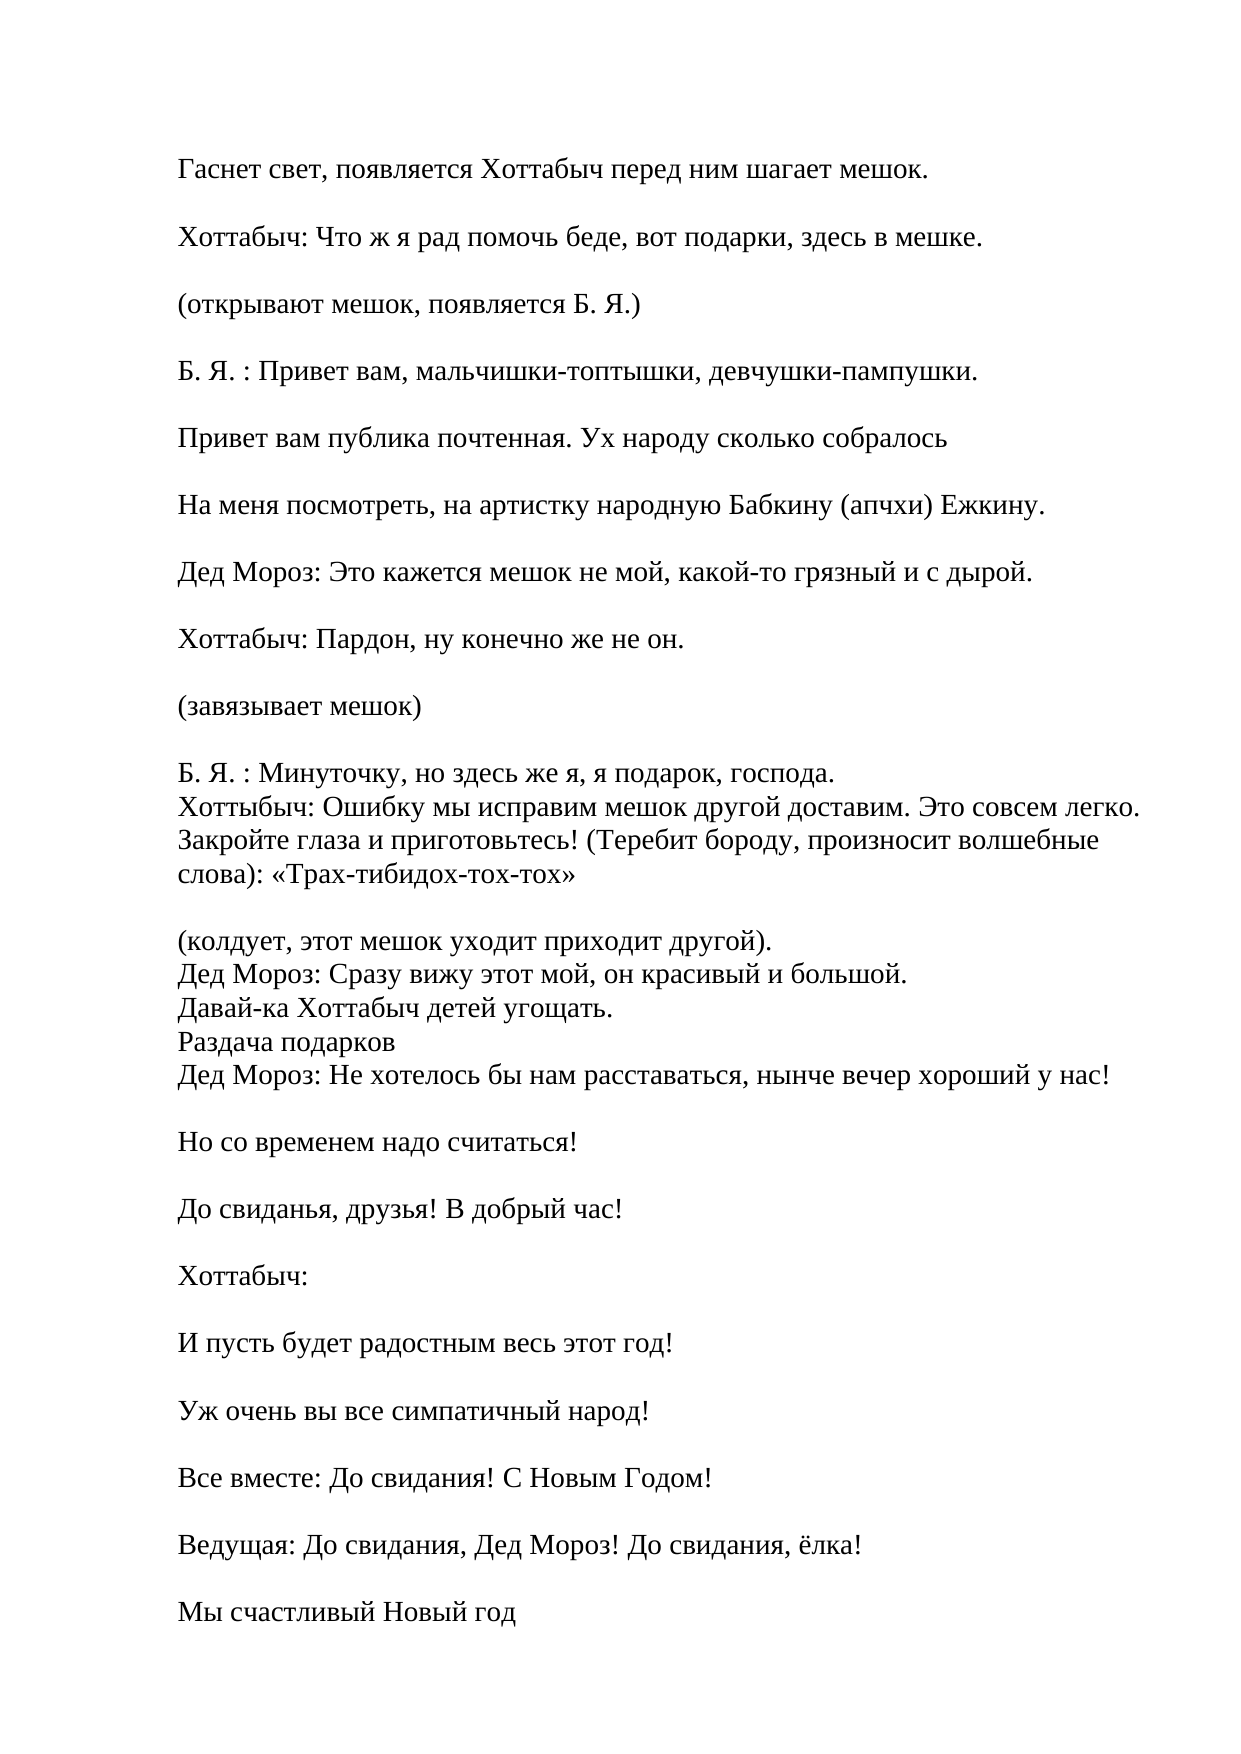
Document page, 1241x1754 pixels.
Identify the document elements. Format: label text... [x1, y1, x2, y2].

text Хоттабыч: Пардон, ну конечно же не он. [177, 621, 1152, 655]
text Но со временем надо считаться! [177, 1124, 1152, 1158]
text И пусть будет радостным весь этот год! [177, 1326, 1152, 1359]
text (колдует, этот мешок уходит приходит другой). [177, 923, 1152, 957]
text Хоттыбыч: Ошибку мы исправим мешок другой доставим. Это совсем легко. Закройте глаза и приготовьтесь! (Теребит бороду, произносит волшебные слова): «Трах-тибидох-тох-тох» [177, 789, 1152, 889]
text Гаснет свет, появляется Хоттабыч перед ним шагает мешок. [177, 152, 1152, 185]
text Хоттабыч: [177, 1258, 1152, 1292]
text (завязывает мешок) [177, 688, 1152, 722]
text Дед Мороз: Это кажется мешок не мой, какой-то грязный и с дырой. [177, 554, 1152, 588]
text Дед Мороз: Не хотелось бы нам расставаться, нынче вечер хороший у нас! [177, 1057, 1152, 1091]
text Раздача подарков [177, 1024, 1152, 1057]
text Б. Я. : Привет вам, мальчишки-топтышки, девчушки-пампушки. [177, 353, 1152, 386]
text До свиданья, друзья! В добрый час! [177, 1191, 1152, 1225]
text Ведущая: До свидания, Дед Мороз! До свидания, ёлка! [177, 1527, 1152, 1560]
text Привет вам публика почтенная. Ух народу сколько собралось [177, 420, 1152, 453]
text Дед Мороз: Сразу вижу этот мой, он красивый и большой. [177, 957, 1152, 990]
text Мы счастливый Новый год [177, 1594, 1152, 1627]
text Давай-ка Хоттабыч детей угощать. [177, 990, 1152, 1024]
text Б. Я. : Минуточку, но здесь же я, я подарок, господа. [177, 755, 1152, 789]
text На меня посмотреть, на артистку народную Бабкину (апчхи) Ежкину. [177, 487, 1152, 521]
text Все вместе: До свидания! С Новым Годом! [177, 1460, 1152, 1493]
text Хоттабыч: Что ж я рад помочь беде, вот подарки, здесь в мешке. [177, 219, 1152, 252]
text (открывают мешок, появляется Б. Я.) [177, 286, 1152, 319]
text Уж очень вы все симпатичный народ! [177, 1393, 1152, 1426]
